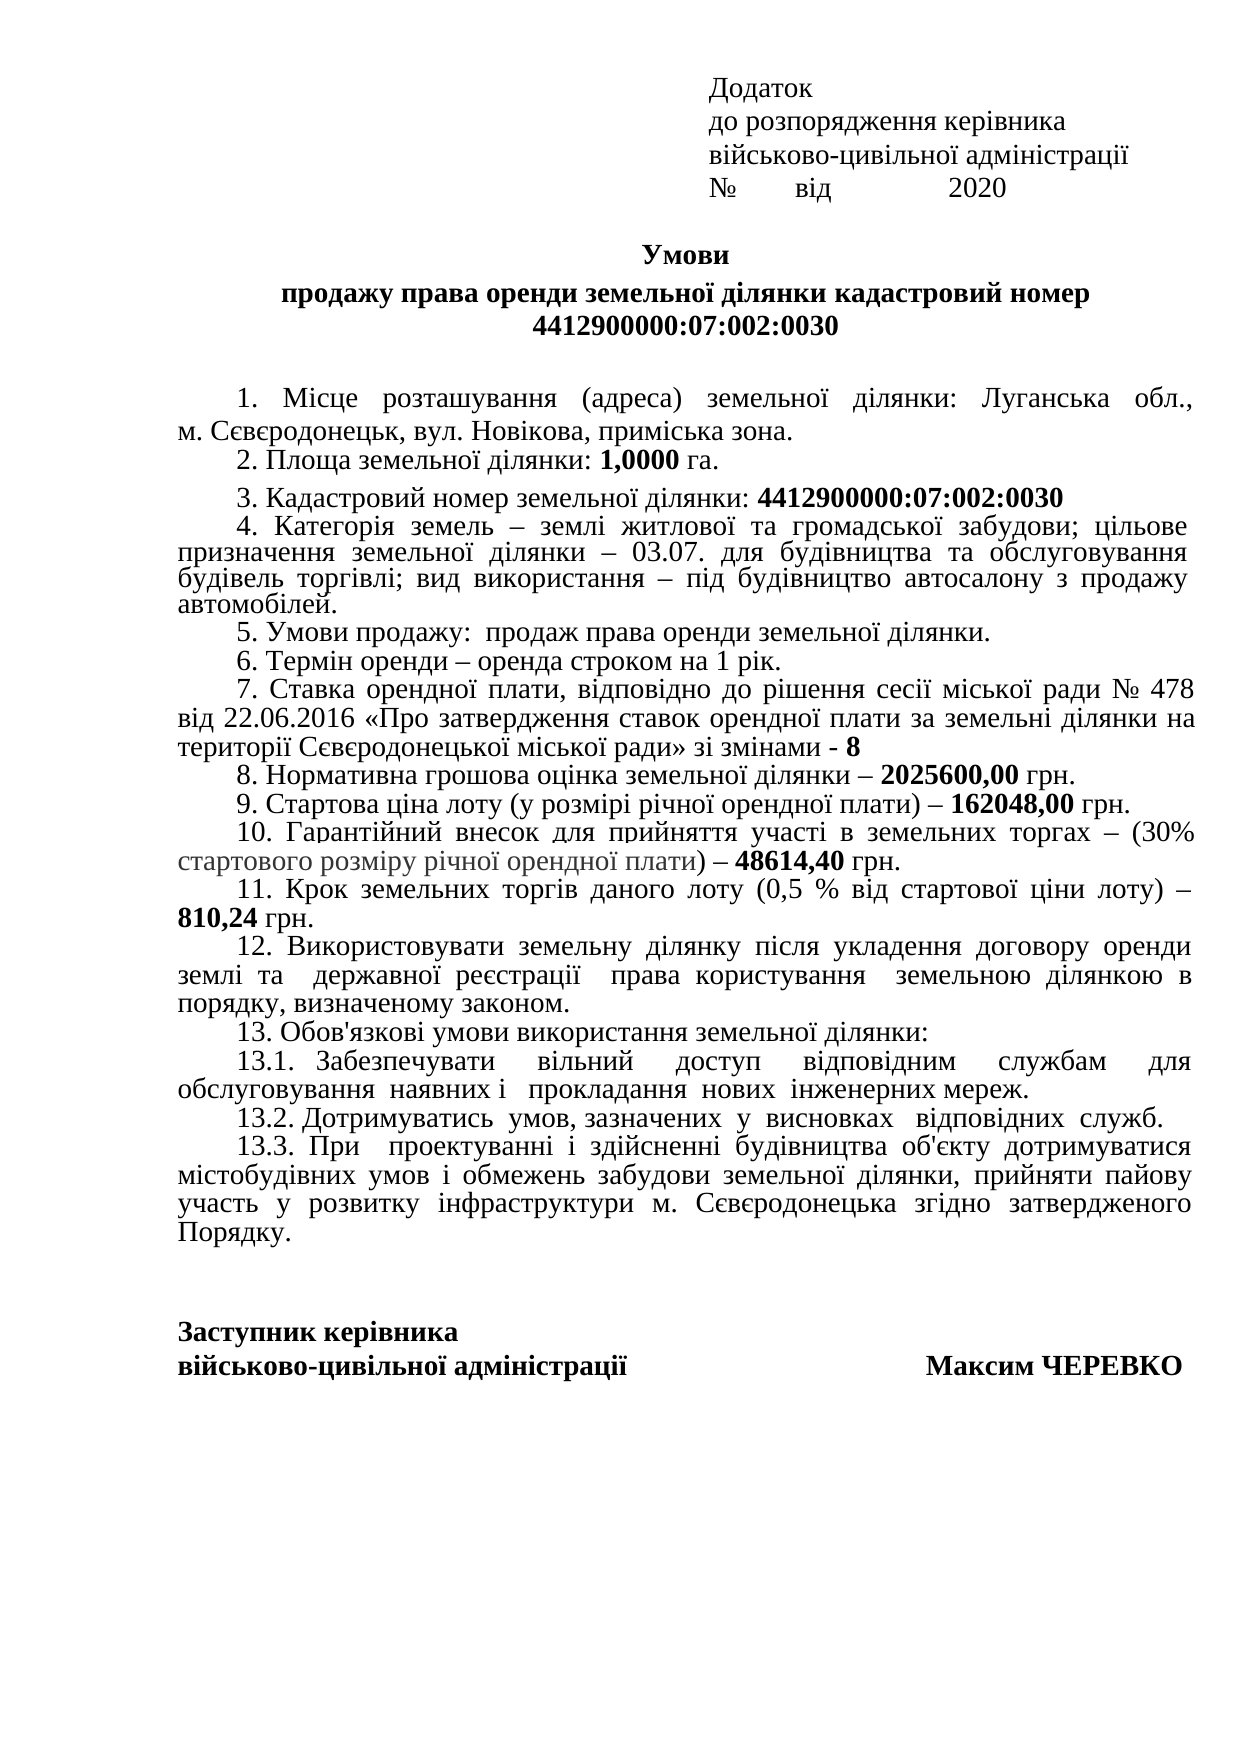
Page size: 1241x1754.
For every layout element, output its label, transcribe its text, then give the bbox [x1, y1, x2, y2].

text 1. Місце розташування (адреса) земельної ділянки: Луганська обл., м. Сєвєродонецьк, вул. Новікова, приміська зона. [177, 380, 1194, 447]
text 5. Умови продажу: продаж права оренди земельної ділянки. [177, 619, 1196, 648]
text 9. Стартова ціна лоту (у розмірі річної орендної плати) – 162048,00 грн. [177, 790, 1196, 819]
text продажу права оренди земельної ділянки кадастровий номер 4412900000:07:002:0030 [177, 275, 1194, 342]
text 10. Гарантійний внесок для прийняття участі в земельних торгах – (30% стартового розміру річної орендної плати) – 48614,40 грн. [177, 819, 1196, 876]
text військово-цивільної адміністрації Максим ЧЕРЕВКО [177, 1348, 1196, 1381]
text 7. Ставка орендної плати, відповідно до рішення сесії міської ради № 478 від 22.06.2016 «Про затвердження ставок орендної плати за земельні ділянки на території Сєвєродонецької міської ради» зі змінами - 8 [177, 676, 1196, 762]
text Додаток [709, 70, 1196, 103]
text 6. Термін оренди – оренда строком на 1 рік. [177, 648, 1196, 676]
text № від 2020 [709, 170, 1196, 204]
text Заступник керівника [177, 1314, 1196, 1348]
text 13. Обов'язкові умови використання земельної ділянки: [177, 1019, 1196, 1047]
text 13.3. При проектуванні і здійсненні будівництва об'єкту дотримуватися містобудівних умов і обмежень забудови земельної ділянки, прийняти пайову участь у розвитку інфраструктури м. Сєвєродонецька згідно затвердженого Порядку. [177, 1133, 1192, 1247]
text 13.2. Дотримуватись умов, зазначених у висновках відповідних служб. [177, 1104, 1192, 1133]
text військово-цивільної адміністрації [709, 137, 1196, 170]
text 8. Нормативна грошова оцінка земельної ділянки – 2025600,00 грн. [177, 762, 1196, 790]
text 11. Крок земельних торгів даного лоту (0,5 % від стартової ціни лоту) – 810,24 грн. [177, 876, 1192, 933]
text 2. Площа земельної ділянки: 1,0000 га. [177, 447, 1196, 475]
text 12. Використовувати земельну ділянку після укладення договору оренди землі та державної реєстрації права користування земельною ділянкою в порядку, визначеному законом. [177, 933, 1192, 1019]
text 13.1. Забезпечувати вільний доступ відповідним службам для обслуговування наявних і прокладання нових інженерних мереж. [177, 1047, 1192, 1104]
text до розпорядження керівника [709, 103, 1196, 137]
text 4. Категорія земель – землі житлової та громадської забудови; цільове призначення земельної ділянки – 03.07. для будівництва та обслуговування будівель торгівлі; вид використання – під будівництво автосалону з продажу автомобілей. [177, 514, 1188, 619]
text Умови [177, 237, 1194, 270]
text 3. Кадастровий номер земельної ділянки: 4412900000:07:002:0030 [177, 480, 1194, 513]
